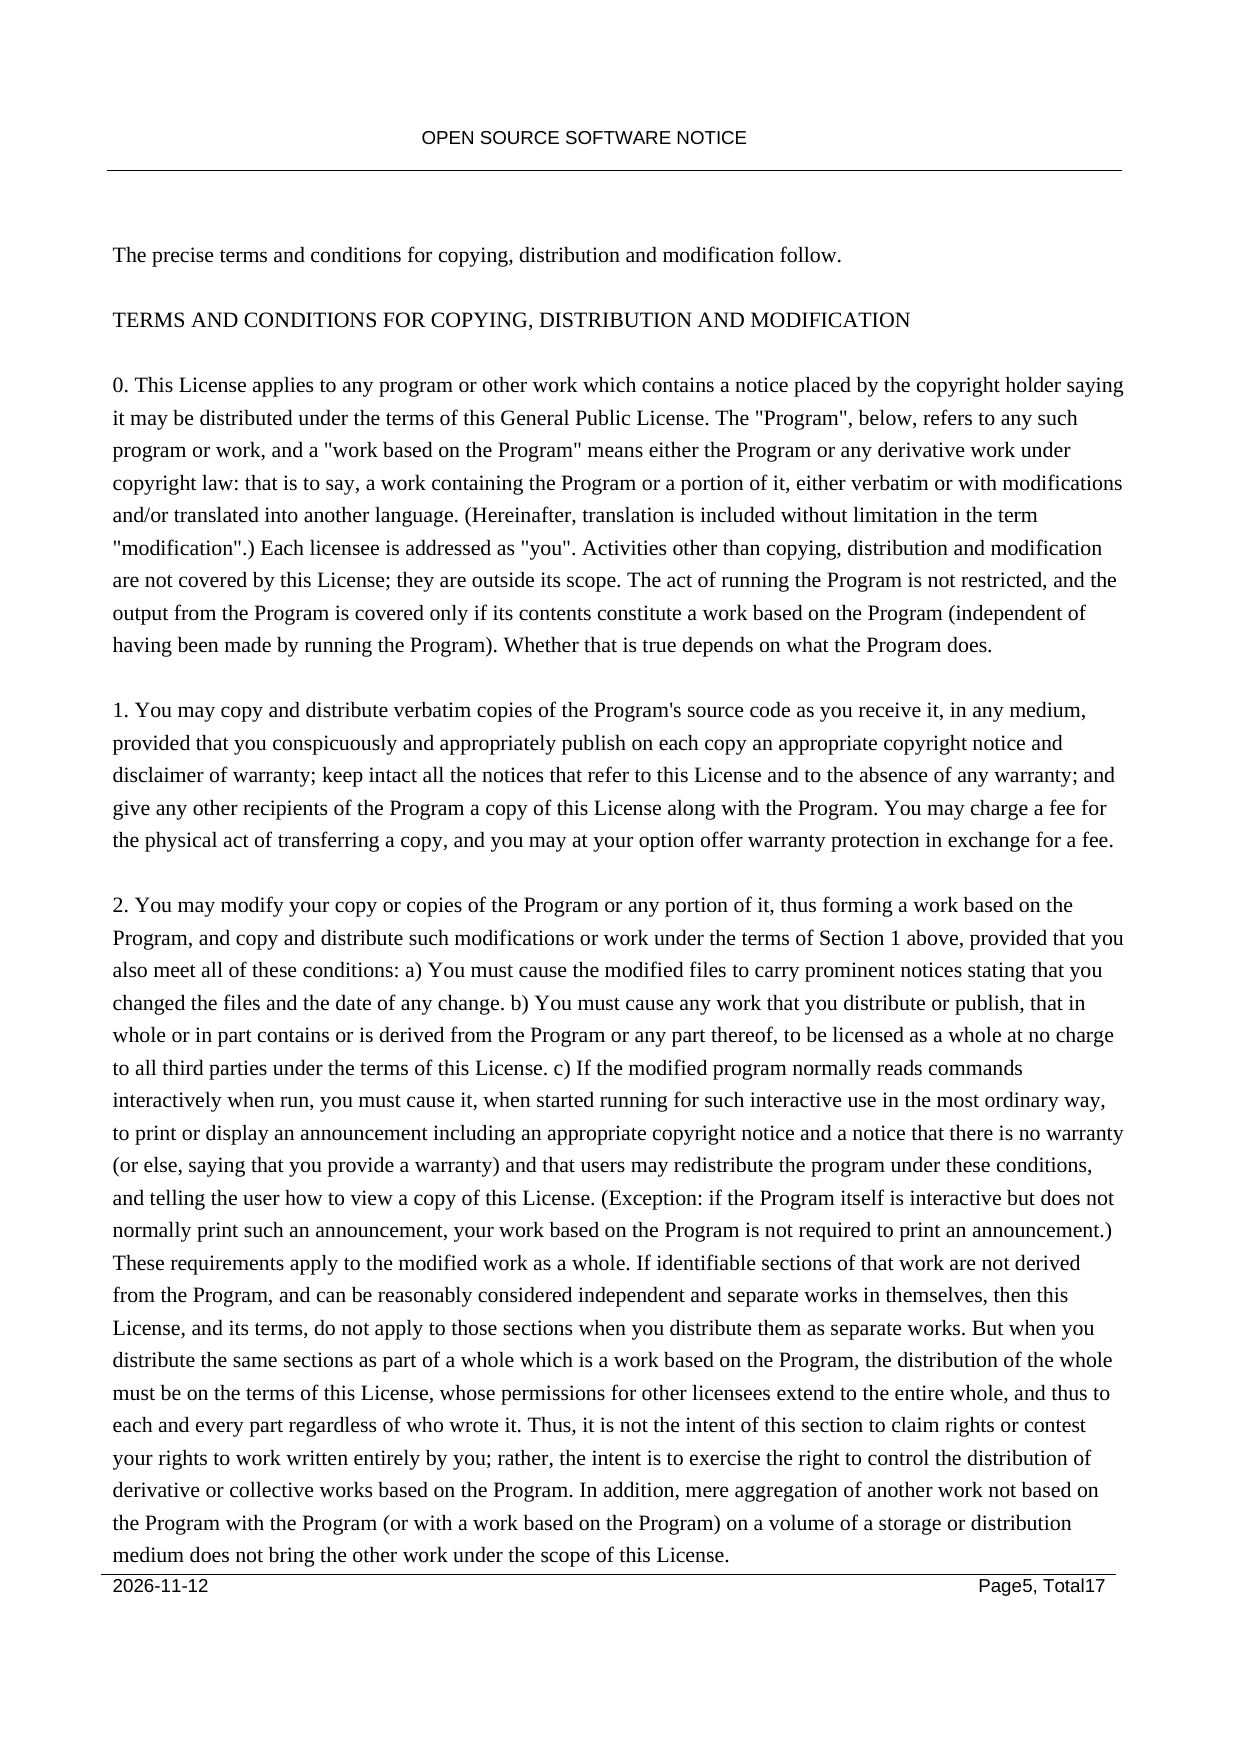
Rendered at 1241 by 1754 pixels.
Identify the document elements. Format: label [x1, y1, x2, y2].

text [112, 206, 1128, 1571]
